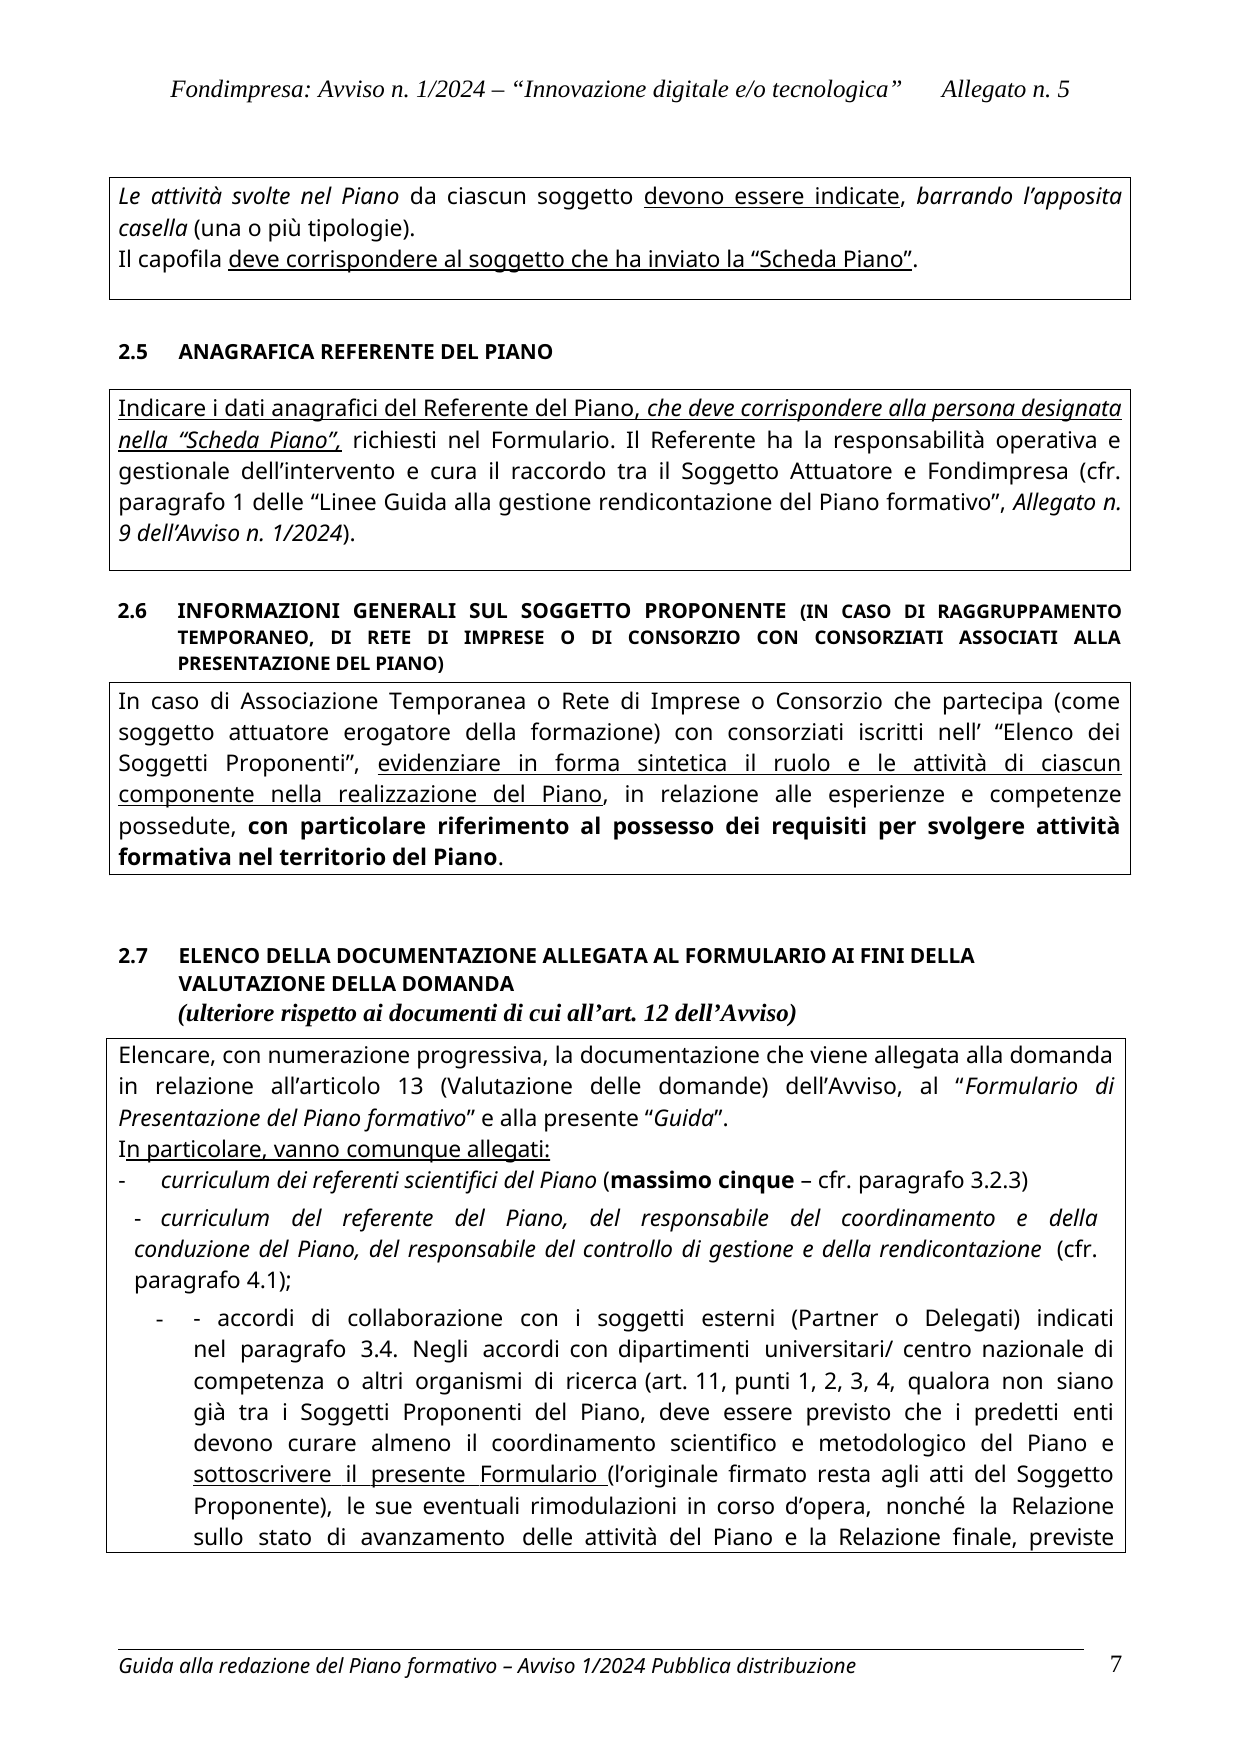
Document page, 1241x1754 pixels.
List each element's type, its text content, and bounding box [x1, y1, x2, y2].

text Indicare i dati anagrafici del Referente del Piano, che deve corrispondere alla persona designata nella “Scheda Piano”, richiesti nel Formulario. Il Referente ha la responsabilità operativa e gestionale dell’intervento e cura il raccordo tra il Soggetto Attuatore e Fondimpresa (cfr. paragrafo 1 delle “Linee Guida alla gestione rendicontazione del Piano formativo”, Allegato n. 9 dell’Avviso n. 1/2024). [110, 390, 1130, 548]
subtitle INFORMAZIONI GENERALI SUL SOGGETTO PROPONENTE (IN CASO DI RAGGRUPPAMENTO TEMPORANEO, DI RETE DI IMPRESE O DI CONSORZIO CON CONSORZIATI ASSOCIATI ALLA PRESENTAZIONE DEL PIANO) [117, 596, 1122, 675]
text (ulteriore rispetto ai documenti di cui all’art. 12 dell’Avviso) [177, 998, 1122, 1027]
subtitle ELENCO DELLA DOCUMENTAZIONE ALLEGATA AL FORMULARIO AI FINI DELLA VALUTAZIONE DELLA DOMANDA [118, 941, 1122, 998]
text Le attività svolte nel Piano da ciascun soggetto devono essere indicate, barrando l’apposita casella (una o più tipologie). [110, 178, 1130, 243]
subtitle ANAGRAFICA REFERENTE DEL PIANO [118, 337, 1122, 366]
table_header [107, 1039, 1125, 1552]
text In caso di Associazione Temporanea o Rete di Imprese o Consorzio che partecipa (come soggetto attuatore erogatore della formazione) con consorziati iscritti nell’ “Elenco dei Soggetti Proponenti”, evidenziare in forma sintetica il ruolo e le attività di ciascun componente nella realizzazione del Piano, in relazione alle esperienze e competenze possedute, con particolare riferimento al possesso dei requisiti per svolgere attività formativa nel territorio del Piano. [110, 683, 1130, 874]
text Il capofila deve corrispondere al soggetto che ha inviato la “Scheda Piano”. [118, 243, 1122, 274]
